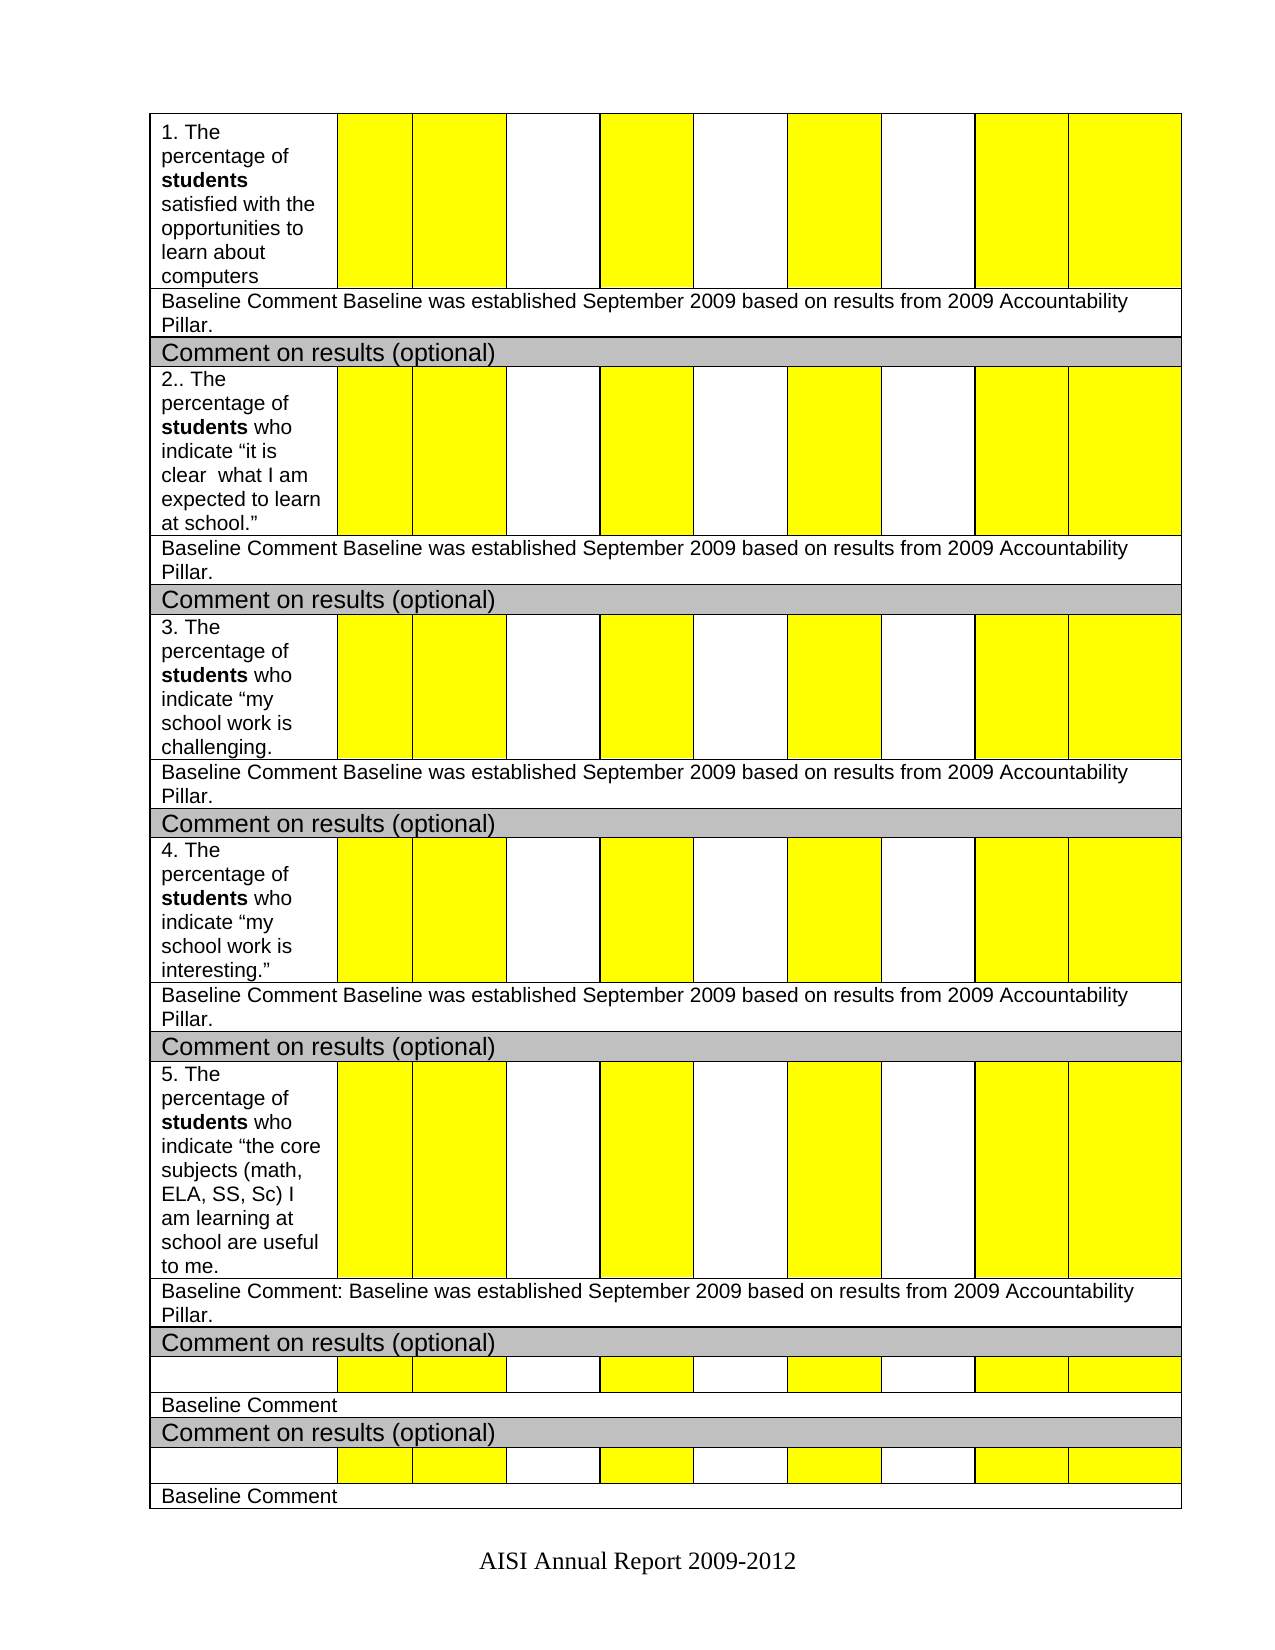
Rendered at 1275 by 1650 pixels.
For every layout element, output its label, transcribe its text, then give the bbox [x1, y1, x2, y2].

table_cell 2.. The percentage of students who indicate “it is clear what I am expected to learn at school.” [151, 367, 337, 535]
table_cell 5. The percentage of students who indicate “the core subjects (math, ELA, SS, Sc) I am learning at school are useful to me. [151, 1062, 337, 1277]
table_cell [882, 367, 974, 535]
table_cell [413, 838, 506, 982]
table_cell [976, 615, 1068, 758]
table_cell [1069, 114, 1181, 287]
table_cell [882, 1062, 974, 1277]
table_cell [1069, 838, 1181, 982]
table_cell [1069, 367, 1181, 535]
table_cell [694, 1357, 787, 1392]
table_cell Comment on results (optional) [151, 338, 1181, 366]
table_cell [601, 1448, 693, 1483]
table_cell [1069, 615, 1181, 758]
table_cell [507, 1062, 599, 1277]
table_cell [413, 114, 506, 287]
table_cell Comment on results (optional) [151, 1032, 1181, 1061]
table_cell [788, 1357, 881, 1392]
table_cell [338, 367, 412, 535]
table_cell Baseline Comment Baseline was established September 2009 based on results from 2009 Accountability Pillar. [151, 536, 1181, 584]
table_cell [1069, 1448, 1181, 1483]
table_cell Comment on results (optional) [151, 1328, 1181, 1356]
table_cell Baseline Comment [151, 1484, 1181, 1508]
table_cell [882, 1448, 974, 1483]
table_cell Baseline Comment: Baseline was established September 2009 based on results from 2009 Accountability Pillar. [151, 1279, 1181, 1326]
table_cell [601, 615, 693, 758]
table_cell Comment on results (optional) [151, 585, 1181, 614]
table_cell [976, 1448, 1068, 1483]
table_cell [976, 1357, 1068, 1392]
table_cell [601, 838, 693, 982]
table_cell [694, 838, 787, 982]
table_cell [976, 838, 1068, 982]
table_cell [976, 114, 1068, 287]
table_cell [338, 114, 412, 287]
table_cell [694, 615, 787, 758]
table_cell Comment on results (optional) [151, 809, 1181, 837]
table_cell [413, 1062, 506, 1277]
table_cell [694, 1062, 787, 1277]
table_cell [507, 615, 599, 758]
table_cell [788, 1062, 881, 1277]
table_cell Baseline Comment Baseline was established September 2009 based on results from 2009 Accountability Pillar. [151, 983, 1181, 1031]
table_cell Baseline Comment Baseline was established September 2009 based on results from 2009 Accountability Pillar. [151, 289, 1181, 336]
table_cell [882, 615, 974, 758]
table_cell [507, 1357, 599, 1392]
table_cell [1069, 1062, 1181, 1277]
table_cell [413, 1357, 506, 1392]
table_cell [882, 1357, 974, 1392]
table_cell [338, 838, 412, 982]
table_cell [788, 367, 881, 535]
table_cell [338, 1357, 412, 1392]
table_cell 4. The percentage of students who indicate “my school work is interesting.” [151, 838, 337, 982]
table_cell [694, 1448, 787, 1483]
table_cell [507, 114, 599, 287]
table_cell [338, 615, 412, 758]
table_cell [338, 1062, 412, 1277]
table_cell [413, 615, 506, 758]
table_cell [151, 1357, 337, 1392]
table_cell [1069, 1357, 1181, 1392]
table_cell 3. The percentage of students who indicate “my school work is challenging. [151, 615, 337, 758]
table_cell [788, 615, 881, 758]
table_cell [507, 367, 599, 535]
table_cell [788, 1448, 881, 1483]
table_cell [694, 114, 787, 287]
table_cell [882, 114, 974, 287]
table_cell 1. The percentage of students satisfied with the opportunities to learn about computers [151, 114, 337, 287]
table_cell [151, 1448, 337, 1483]
table_cell [601, 367, 693, 535]
table_cell [976, 1062, 1068, 1277]
table_cell Comment on results (optional) [151, 1418, 1181, 1447]
table_cell [788, 838, 881, 982]
table_cell [601, 1357, 693, 1392]
table_cell [882, 838, 974, 982]
table_cell [413, 367, 506, 535]
table_cell [413, 1448, 506, 1483]
table_cell [601, 114, 693, 287]
table_cell [507, 838, 599, 982]
table_cell [976, 367, 1068, 535]
table_cell Baseline Comment [151, 1393, 1181, 1417]
table_cell Baseline Comment Baseline was established September 2009 based on results from 2009 Accountability Pillar. [151, 760, 1181, 807]
table_cell [694, 367, 787, 535]
table_cell [788, 114, 881, 287]
table_cell [601, 1062, 693, 1277]
table_cell [507, 1448, 599, 1483]
table_cell [338, 1448, 412, 1483]
